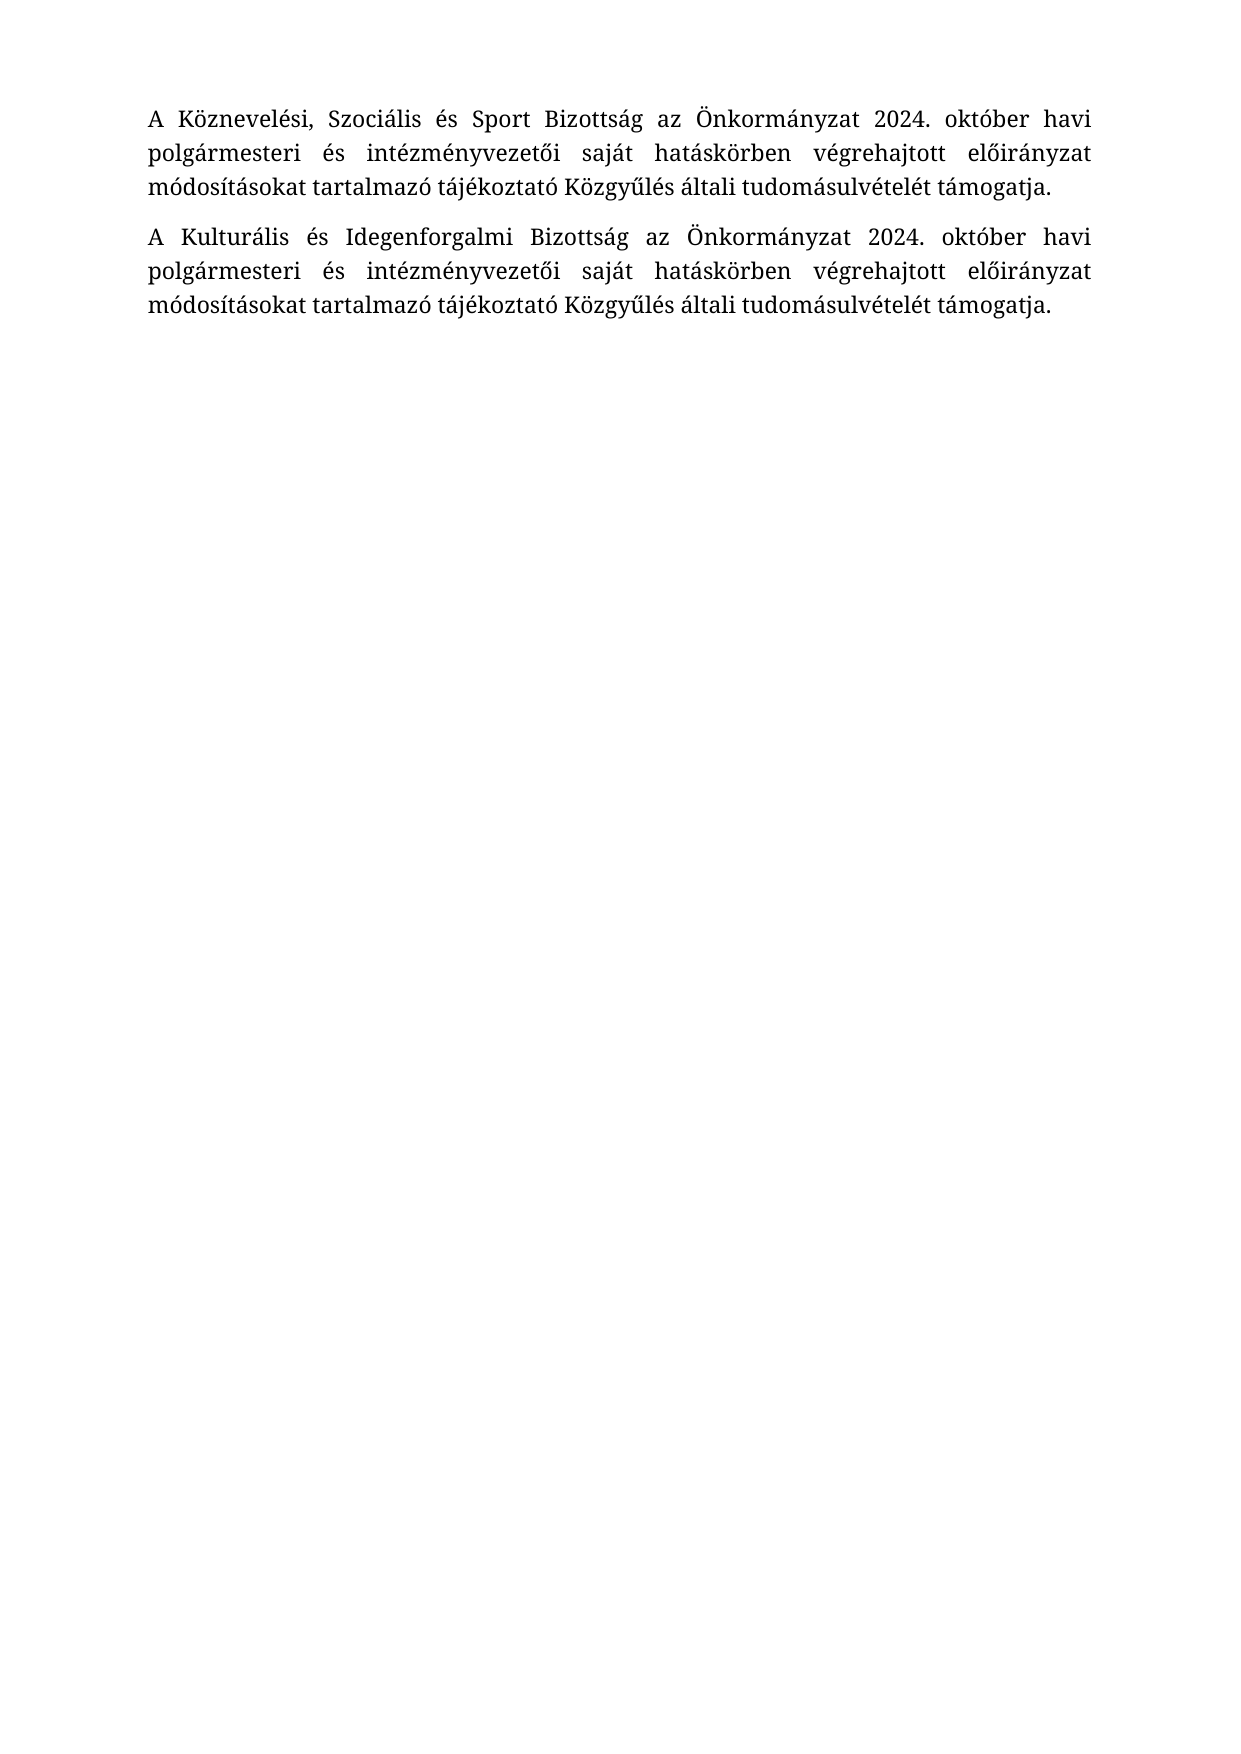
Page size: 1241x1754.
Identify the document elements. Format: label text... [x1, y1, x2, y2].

text A Kulturális és Idegenforgalmi Bizottság az Önkormányzat 2024. október havi polgármesteri és intézményvezetői saját hatáskörben végrehajtott előirányzat módosításokat tartalmazó tájékoztató Közgyűlés általi tudomásulvételét támogatja. [148, 221, 1093, 320]
text A Köznevelési, Szociális és Sport Bizottság az Önkormányzat 2024. október havi polgármesteri és intézményvezetői saját hatáskörben végrehajtott előirányzat módosításokat tartalmazó tájékoztató Közgyűlés általi tudomásulvételét támogatja. [148, 103, 1093, 202]
